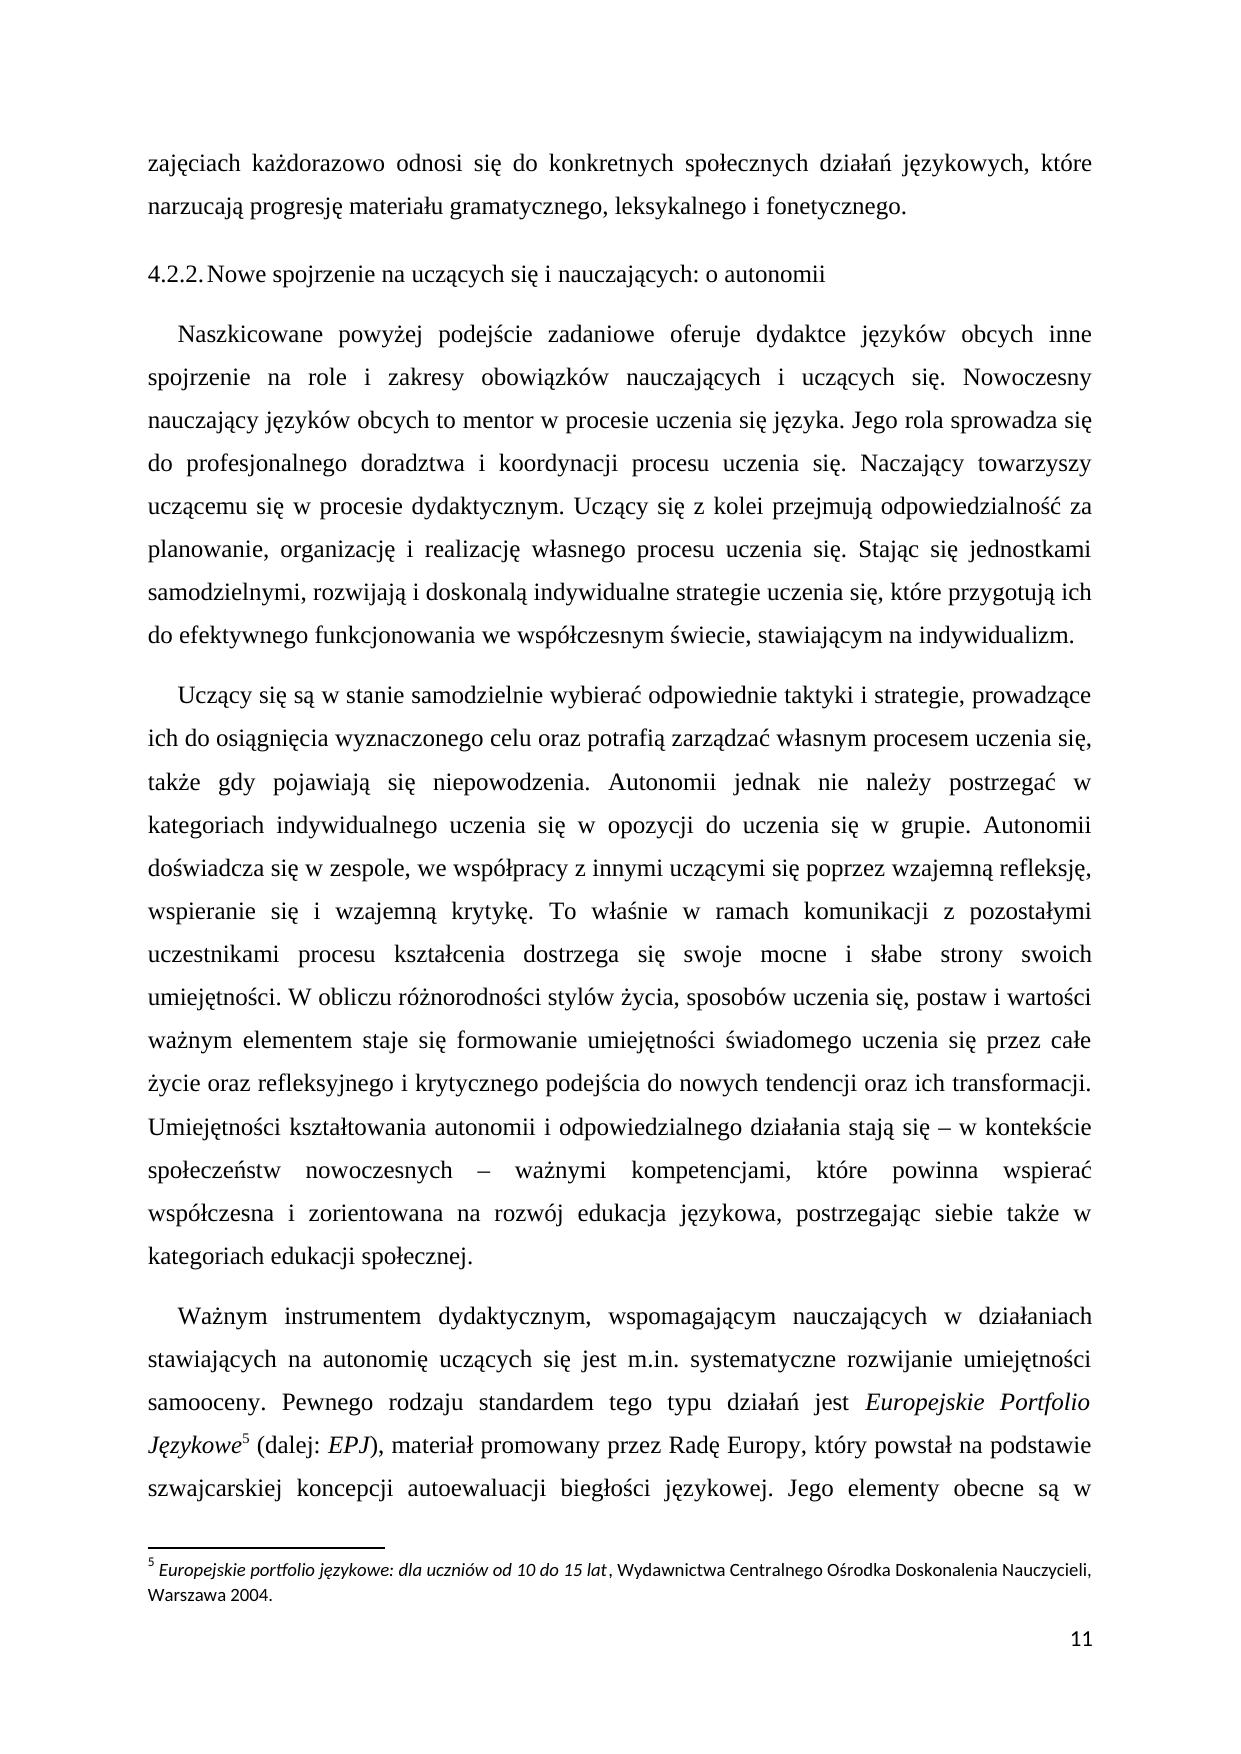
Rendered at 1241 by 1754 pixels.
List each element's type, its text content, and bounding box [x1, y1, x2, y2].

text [148, 1301, 1093, 1502]
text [148, 148, 1093, 219]
text Uczący się są w stanie samodzielnie wybierać odpowiednie taktyki i strategie, prowadzące ich do osiągnięcia wyznaczonego celu oraz potrafią zarządzać własnym procesem uczenia się, także gdy pojawiają się niepowodzenia. Autonomii jednak nie należy postrzegać w kategoriach indywidualnego uczenia się w opozycji do uczenia się w grupie. Autonomii doświadcza się w zespole, we współpracy z innymi uczącymi się poprzez wzajemną refleksję, wspieranie się i wzajemną krytykę. To właśnie w ramach komunikacji z pozostałymi uczestnikami procesu kształcenia dostrzega się swoje mocne i słabe strony swoich umiejętności. W obliczu różnorodności stylów życia, sposobów uczenia się, postaw i wartości ważnym elementem staje się formowanie umiejętności świadomego uczenia się przez całe życie oraz refleksyjnego i krytycznego podejścia do nowych tendencji oraz ich transformacji. Umiejętności kształtowania autonomii i odpowiedzialnego działania stają się – w kontekście społeczeństw nowoczesnych – ważnymi kompetencjami, które powinna wspierać współczesna i zorientowana na rozwój edukacja językowa, postrzegając siebie także w kategoriach edukacji społecznej. [148, 680, 1093, 1270]
text Naszkicowane powyżej podejście zadaniowe oferuje dydaktce języków obcych inne spojrzenie na role i zakresy obowiązków nauczających i uczących się. Nowoczesny nauczający języków obcych to mentor w procesie uczenia się języka. Jego rola sprowadza się do profesjonalnego doradztwa i koordynacji procesu uczenia się. Naczający towarzyszy uczącemu się w procesie dydaktycznym. Uczący się z kolei przejmują odpowiedzialność za planowanie, organizację i realizację własnego procesu uczenia się. Stając się jednostkami samodzielnymi, rozwijają i doskonalą indywidualne strategie uczenia się, które przygotują ich do efektywnego funkcjonowania we współczesnym świecie, stawiającym na indywidualizm. [148, 319, 1093, 649]
subtitle Nowe spojrzenie na uczących się i nauczających: o autonomii [148, 259, 1093, 288]
